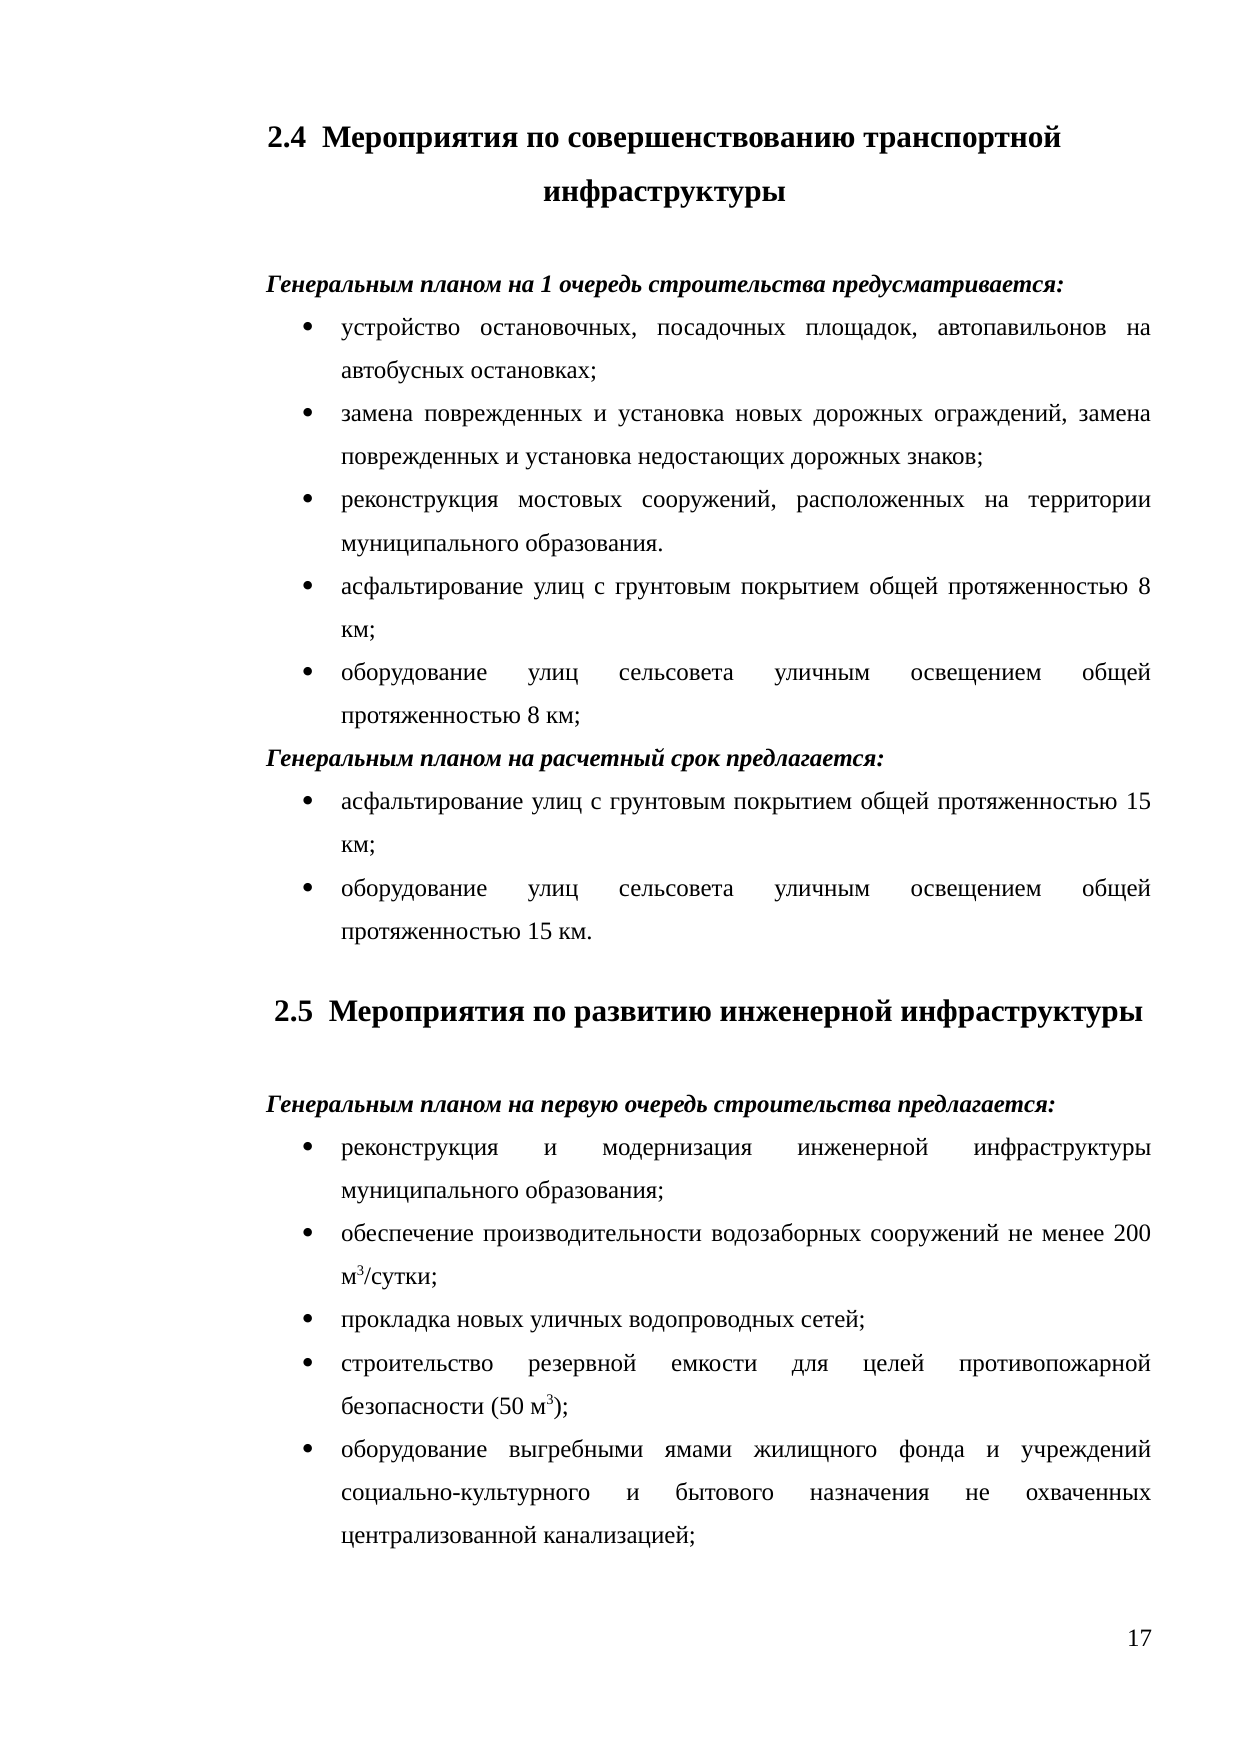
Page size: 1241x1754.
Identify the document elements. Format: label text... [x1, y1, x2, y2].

subtitle Мероприятия по развитию инженерной инфраструктуры [177, 992, 1152, 1028]
list прокладка новых уличных водопроводных сетей; [303, 1304, 1152, 1333]
list оборудование улиц сельсовета уличным освещением общей протяженностью 15 км. [303, 873, 1152, 944]
list реконструкция мостовых сооружений, расположенных на территории муниципального образования. [303, 484, 1152, 556]
text Генеральным планом на первую очередь строительства предлагается: [177, 1089, 1152, 1118]
list асфальтирование улиц с грунтовым покрытием общей протяженностью 15 км; [303, 786, 1152, 858]
list устройство остановочных, посадочных площадок, автопавильонов на автобусных остановках; [303, 312, 1152, 384]
text Генеральным планом на расчетный срок предлагается: [266, 743, 1152, 772]
list замена поврежденных и установка новых дорожных ограждений, замена поврежденных и установка недостающих дорожных знаков; [303, 398, 1152, 470]
list асфальтирование улиц с грунтовым покрытием общей протяженностью 8 км; [303, 571, 1152, 643]
list оборудование улиц сельсовета уличным освещением общей протяженностью 8 км; [303, 657, 1152, 729]
list реконструкция и модернизация инженерной инфраструктуры муниципального образования; [303, 1132, 1152, 1204]
list обеспечение производительности водозаборных сооружений не менее 200 м3/сутки; [303, 1218, 1152, 1290]
list оборудование выгребными ямами жилищного фонда и учреждений социально-культурного и бытового назначения не охваченных централизованной канализацией; [303, 1434, 1152, 1549]
list строительство резервной емкости для целей противопожарной безопасности (50 м3); [303, 1348, 1152, 1419]
text Генеральным планом на 1 очередь строительства предусматривается: [266, 269, 1152, 298]
subtitle Мероприятия по совершенствованию транспортной инфраструктуры [177, 118, 1152, 208]
